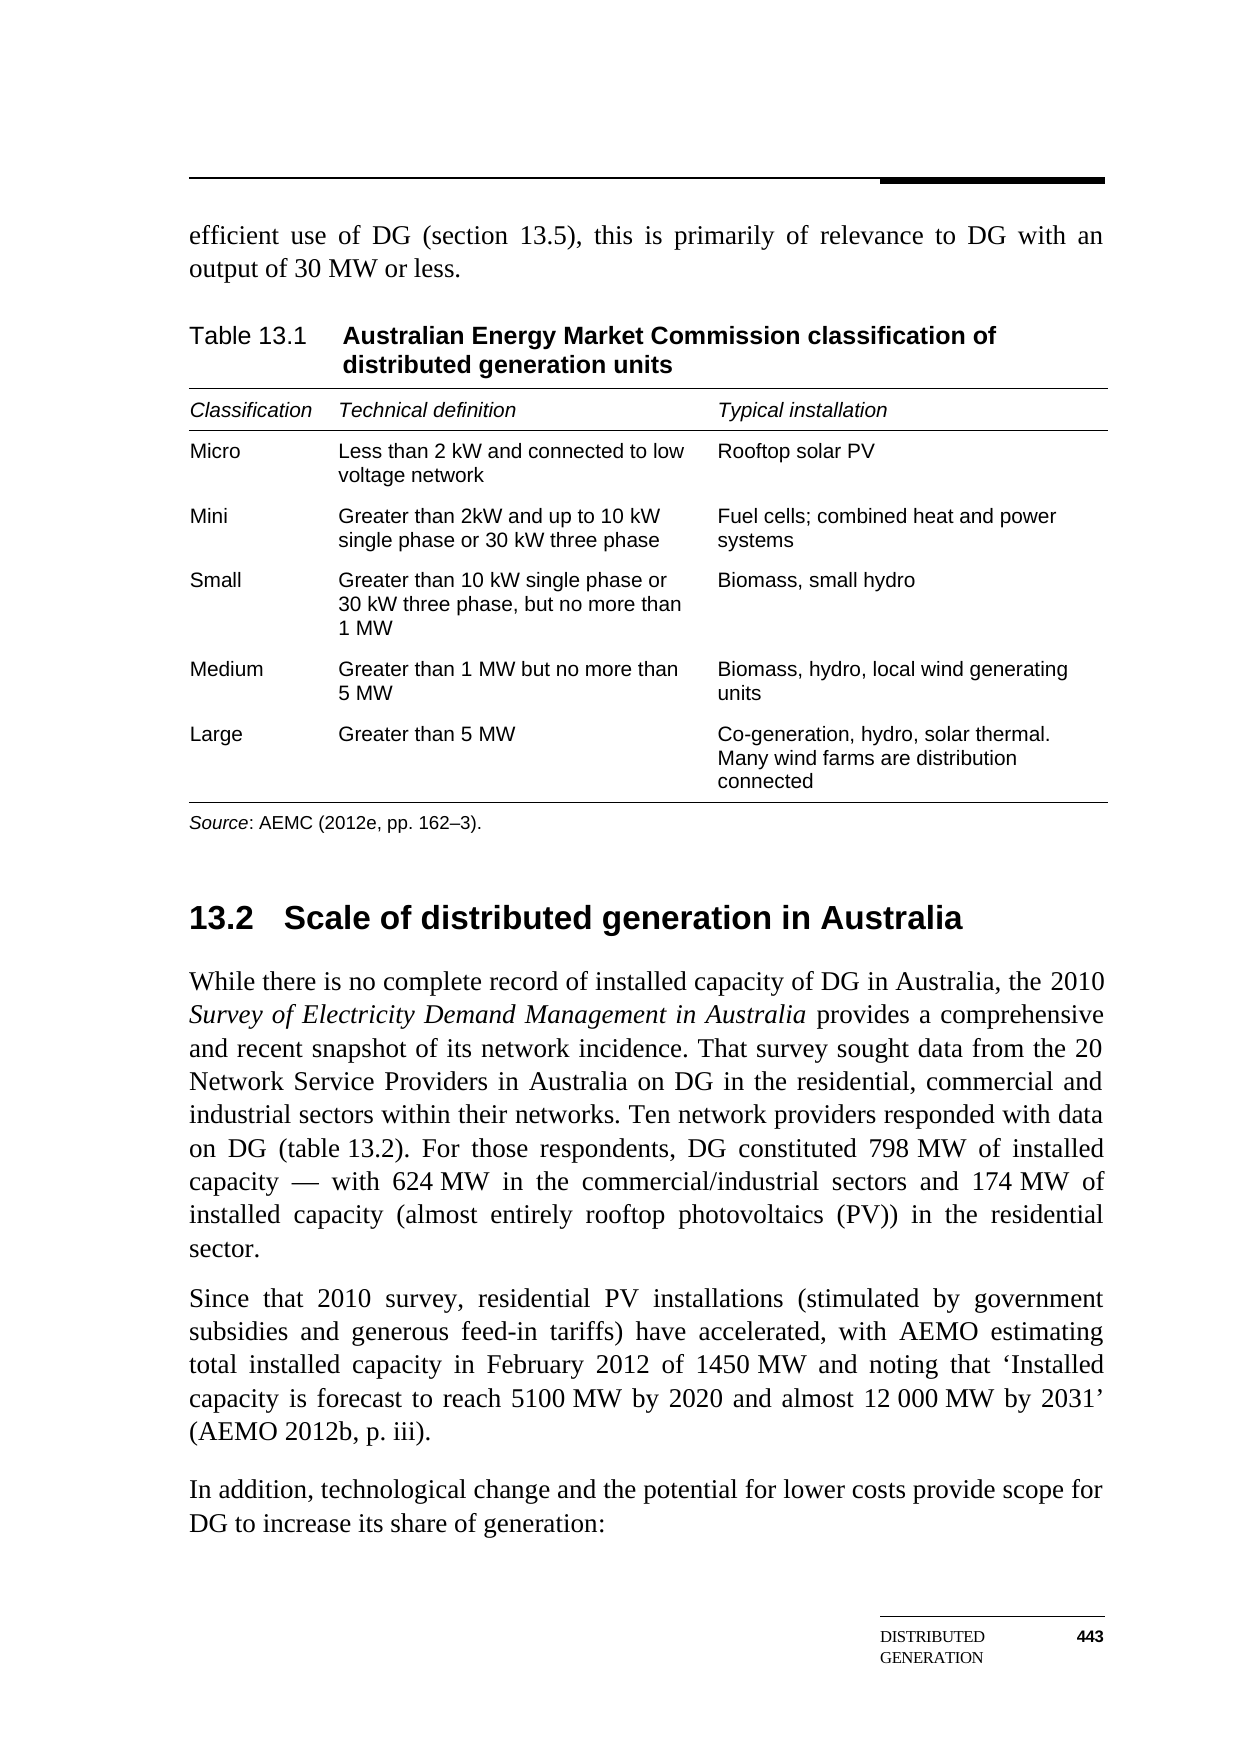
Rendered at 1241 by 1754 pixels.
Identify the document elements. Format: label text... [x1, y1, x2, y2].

table_header Technical definition [338, 389, 717, 430]
table_cell Less than 2 kW and connected to low voltage network [338, 431, 717, 495]
text In addition, technological change and the potential for lower costs provide scope for DG to increase its share of generation: [189, 1471, 1104, 1538]
table_cell Mini [189, 495, 337, 560]
table_cell Biomass, small hydro [717, 560, 1108, 648]
table_cell Rooftop solar PV [717, 431, 1108, 495]
table_cell Biomass, hydro, local wind generating units [717, 649, 1108, 713]
table_cell Greater than 10 kW single phase or 30 kW three phase, but no more than 1 MW [338, 560, 717, 648]
table_header Classification [189, 389, 337, 430]
table_cell Co-generation, hydro, solar thermal. Many wind farms are distribution connected [717, 713, 1108, 802]
table_cell Large [189, 713, 337, 802]
table_cell Fuel cells; combined heat and power systems [717, 495, 1108, 560]
text While there is no complete record of installed capacity of DG in Australia, the 2010 Survey of Electricity Demand Management in Australia provides a comprehensive and recent snapshot of its network incidence. That survey sought data from the 20 Network Service Providers in Australia on DG in the residential, commercial and industrial sectors within their networks. Ten network providers responded with data on DG (table 13.2). For those respondents, DG constituted 798 MW of installed capacity — with 624 MW in the commercial/industrial sectors and 174 MW of installed capacity (almost entirely rooftop photovoltaics (PV)) in the residential sector. [189, 963, 1104, 1263]
table_cell Greater than 2kW and up to 10 kW single phase or 30 kW three phase [338, 495, 717, 560]
table_cell Medium [189, 649, 337, 713]
table_cell Small [189, 560, 337, 648]
table_cell Greater than 5 MW [338, 713, 717, 802]
table_header Typical installation [717, 389, 1108, 430]
subtitle 13.2 Scale of distributed generation in Australia [189, 896, 1104, 938]
title Table 13.1 Australian Energy Market Commission classification of distributed generation units [189, 321, 1104, 379]
table_cell Greater than 1 MW but no more than 5 MW [338, 649, 717, 713]
table_cell Micro [189, 431, 337, 495]
text Since that 2010 survey, residential PV installations (stimulated by government subsidies and generous feed-in tariffs) have accelerated, with AEMO estimating total installed capacity in February 2012 of 1450 MW and noting that ‘Installed capacity is forecast to reach 5100 MW by 2020 and almost 12 000 MW by 2031’ (AEMO 2012b, p. iii). [189, 1280, 1104, 1446]
text Source: AEMC (2012e, pp. 162–3). [189, 811, 1104, 834]
